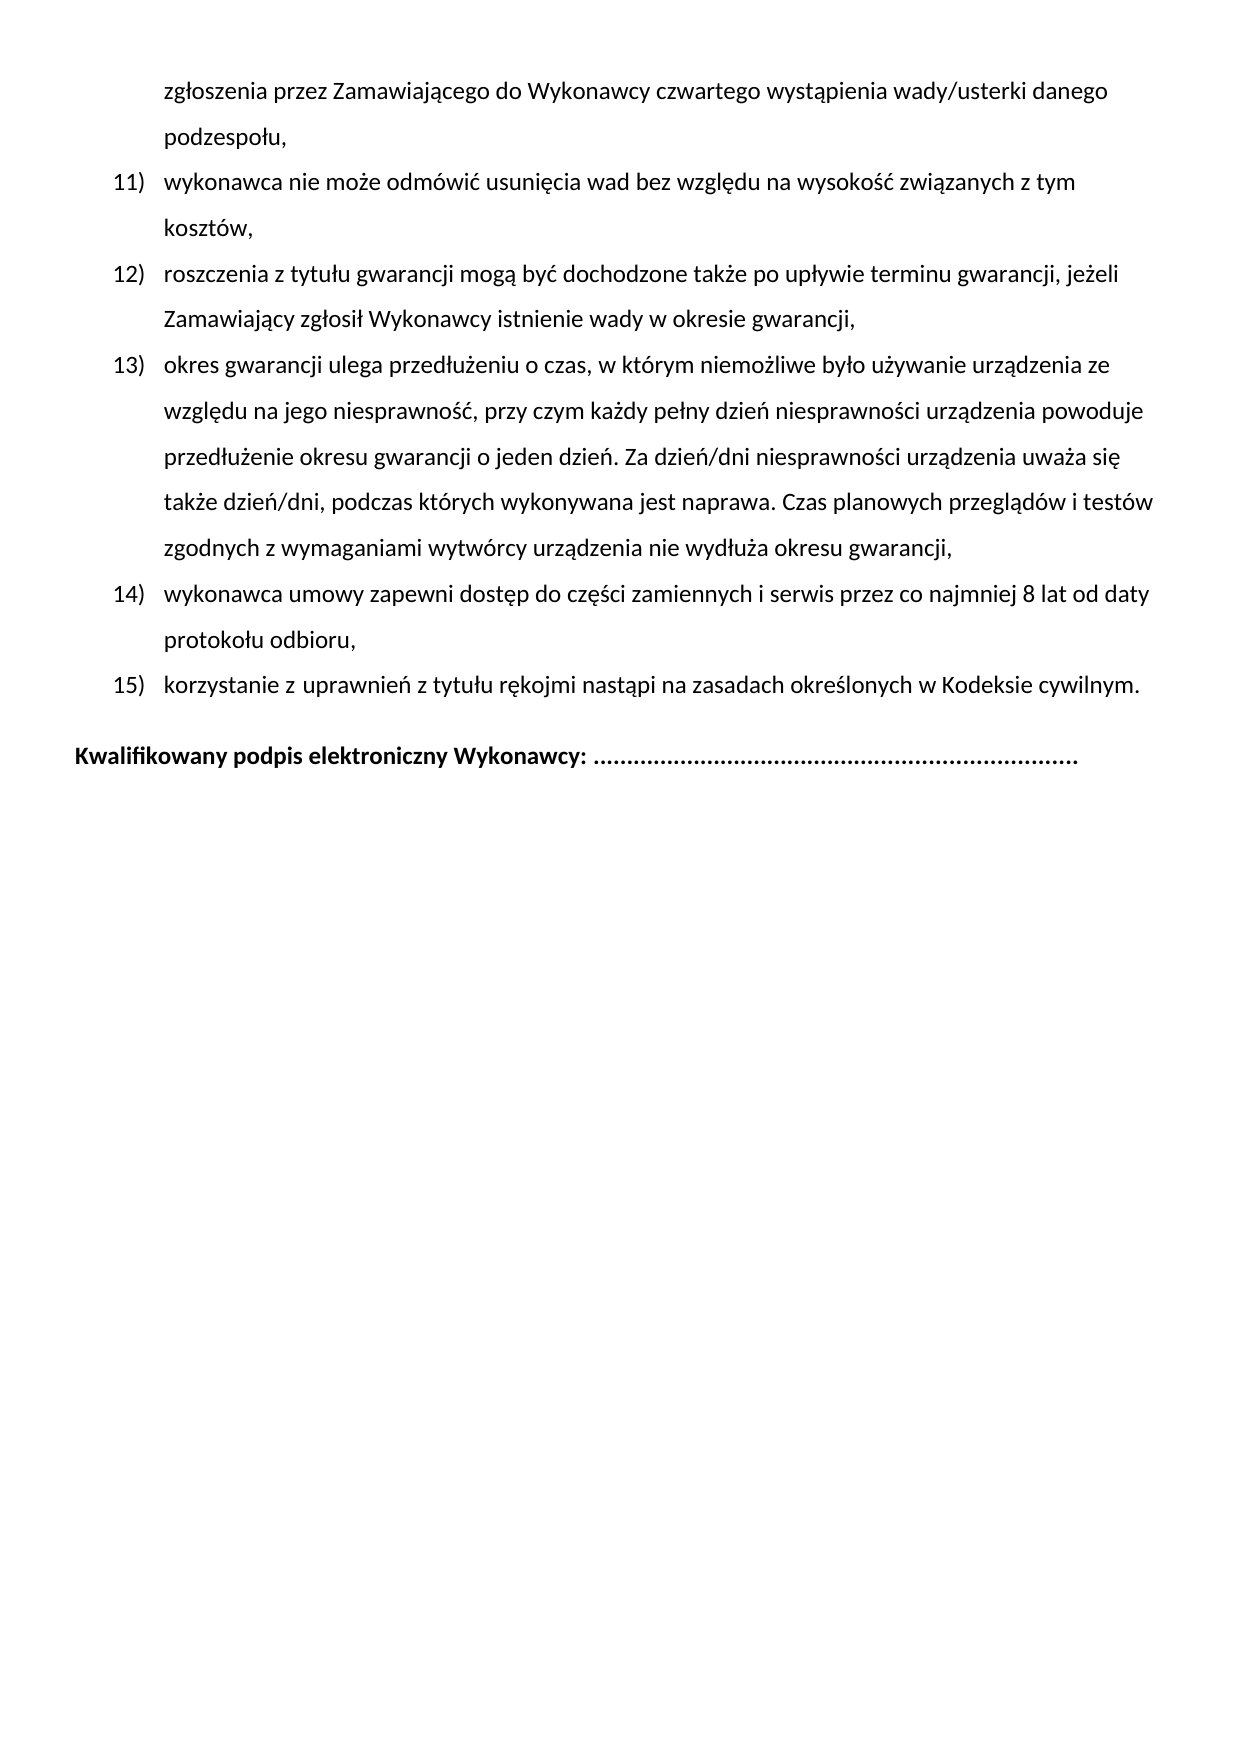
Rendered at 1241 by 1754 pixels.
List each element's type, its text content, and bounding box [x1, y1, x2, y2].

list roszczenia z tytułu gwarancji mogą być dochodzone także po upływie terminu gwarancji, jeżeli Zamawiający zgłosił Wykonawcy istnienie wady w okresie gwarancji, [112, 258, 1165, 334]
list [112, 75, 1165, 151]
text Kwalifikowany podpis elektroniczny Wykonawcy: [75, 740, 1121, 771]
list korzystanie z uprawnień z tytułu rękojmi nastąpi na zasadach określonych w Kodeksie cywilnym. [112, 669, 1165, 700]
list wykonawca nie może odmówić usunięcia wad bez względu na wysokość związanych z tym kosztów, [112, 166, 1165, 243]
list okres gwarancji ulega przedłużeniu o czas, w którym niemożliwe było używanie urządzenia ze względu na jego niesprawność, przy czym każdy pełny dzień niesprawności urządzenia powoduje przedłużenie okresu gwarancji o jeden dzień. Za dzień/dni niesprawności urządzenia uważa się także dzień/dni, podczas których wykonywana jest naprawa. Czas planowych przeglądów i testów zgodnych z wymaganiami wytwórcy urządzenia nie wydłuża okresu gwarancji, [112, 349, 1165, 563]
list wykonawca umowy zapewni dostęp do części zamiennych i serwis przez co najmniej 8 lat od daty protokołu odbioru, [112, 578, 1165, 654]
